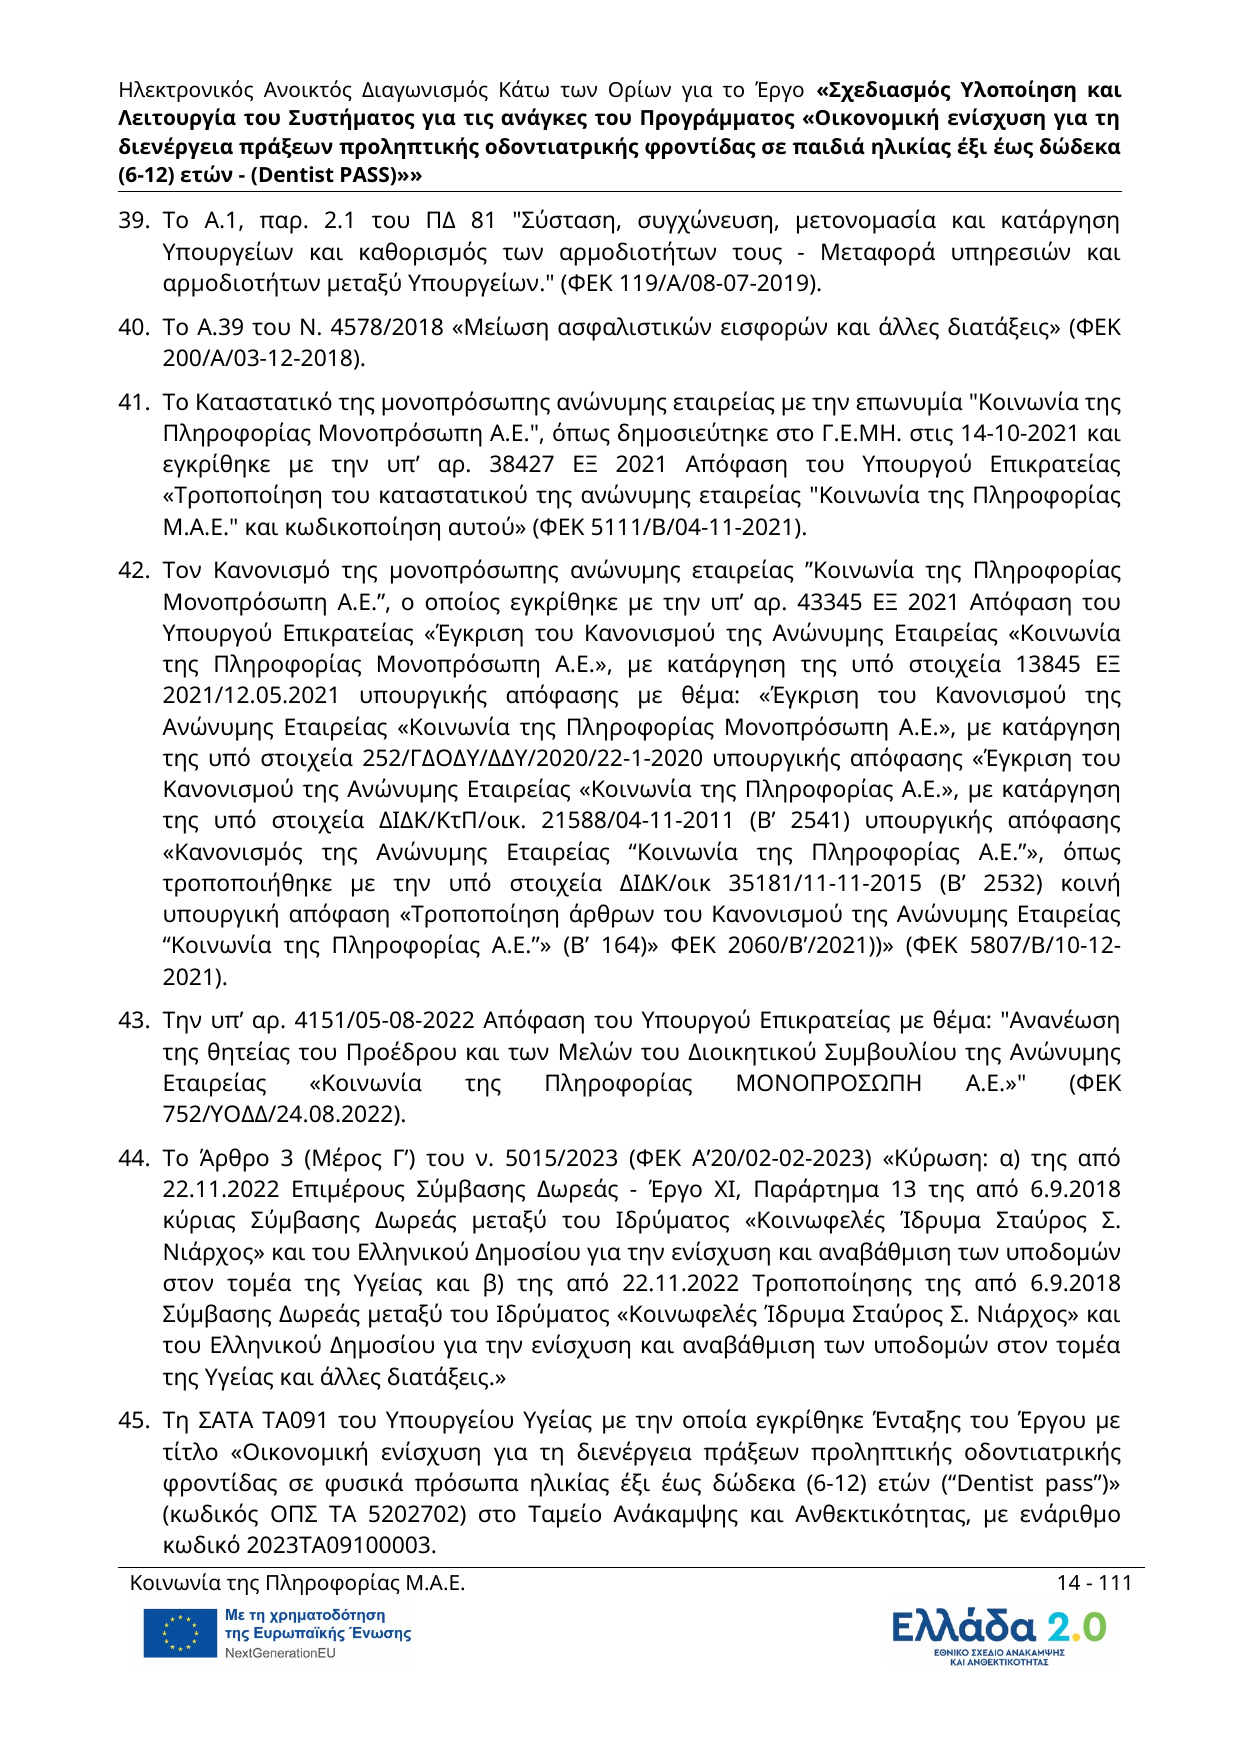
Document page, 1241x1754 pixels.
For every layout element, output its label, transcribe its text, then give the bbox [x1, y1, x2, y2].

list Τη ΣΑΤΑ TA091 του Υπουργείου Υγείας με την οποία εγκρίθηκε Ένταξης του Έργου με τίτλο «Οικονομική ενίσχυση για τη διενέργεια πράξεων προληπτικής οδοντιατρικής φροντίδας σε φυσικά πρόσωπα ηλικίας έξι έως δώδεκα (6-12) ετών (“Dentist pass”)» (κωδικός ΟΠΣ ΤΑ 5202702) στο Ταμείο Ανάκαμψης και Ανθεκτικότητας, με ενάριθμο κωδικό 2023ΤΑ09100003. [118, 1404, 1122, 1561]
list Το Α.1, παρ. 2.1 του ΠΔ 81 "Σύσταση, συγχώνευση, μετονομασία και κατάργηση Υπουργείων και καθορισμός των αρμοδιοτήτων τους - Μεταφορά υπηρεσιών και αρμοδιοτήτων μεταξύ Υπουργείων." (ΦΕΚ 119/Α/08-07-2019). [118, 204, 1122, 298]
list Το Α.39 του Ν. 4578/2018 «Μείωση ασφαλιστικών εισφορών και άλλες διατάξεις» (ΦΕΚ 200/Α/03-12-2018). [118, 311, 1122, 373]
list Τον Κανονισμό της μονοπρόσωπης ανώνυμης εταιρείας ’’Κοινωνία της Πληροφορίας Μονοπρόσωπη Α.Ε.’’, ο οποίος εγκρίθηκε με την υπ’ αρ. 43345 ΕΞ 2021 Απόφαση του Υπουργού Επικρατείας «Έγκριση του Κανονισμού της Ανώνυμης Εταιρείας «Κοινωνία της Πληροφορίας Μονοπρόσωπη Α.Ε.», με κατάργηση της υπό στοιχεία 13845 ΕΞ 2021/12.05.2021 υπουργικής απόφασης με θέμα: «Έγκριση του Κανονισμού της Ανώνυμης Εταιρείας «Κοινωνία της Πληροφορίας Μονοπρόσωπη Α.Ε.», με κατάργηση της υπό στοιχεία 252/ΓΔΟΔΥ/ΔΔΥ/2020/22-1-2020 υπουργικής απόφασης «Έγκριση του Κανονισμού της Ανώνυμης Εταιρείας «Κοινωνία της Πληροφορίας Α.Ε.», με κατάργηση της υπό στοιχεία ΔΙΔΚ/ΚτΠ/οικ. 21588/04-11-2011 (Β’ 2541) υπουργικής απόφασης «Κανονισμός της Ανώνυμης Εταιρείας “Κοινωνία της Πληροφορίας Α.Ε.”», όπως τροποποιήθηκε με την υπό στοιχεία ΔΙΔΚ/οικ 35181/11-11-2015 (Β’ 2532) κοινή υπουργική απόφαση «Τροποποίηση άρθρων του Κανονισμού της Ανώνυμης Εταιρείας “Κοινωνία της Πληροφορίας Α.Ε.”» (Β’ 164)» ΦΕΚ 2060/Β’/2021))» (ΦΕΚ 5807/Β/10-12-2021). [118, 554, 1122, 992]
list Την υπ’ αρ. 4151/05-08-2022 Απόφαση του Υπουργού Επικρατείας με θέμα: "Ανανέωση της θητείας του Προέδρου και των Μελών του Διοικητικού Συμβουλίου της Ανώνυμης Εταιρείας «Κοινωνία της Πληροφορίας ΜΟΝΟΠΡΟΣΩΠΗ Α.Ε.»" (ΦΕΚ 752/ΥΟΔΔ/24.08.2022). [118, 1004, 1122, 1129]
list Το Καταστατικό της μονοπρόσωπης ανώνυμης εταιρείας με την επωνυμία "Κοινωνία της Πληροφορίας Μονοπρόσωπη Α.Ε.", όπως δημοσιεύτηκε στο Γ.Ε.ΜΗ. στις 14-10-2021 και εγκρίθηκε με την υπ’ αρ. 38427 ΕΞ 2021 Απόφαση του Υπουργού Επικρατείας «Τροποποίηση του καταστατικού της ανώνυμης εταιρείας "Κοινωνία της Πληροφορίας Μ.Α.Ε." και κωδικοποίηση αυτού» (ΦΕΚ 5111/Β/04-11-2021). [118, 386, 1122, 542]
list Το Άρθρο 3 (Μέρος Γ’) του ν. 5015/2023 (ΦΕΚ Α’20/02-02-2023) «Κύρωση: α) της από 22.11.2022 Επιμέρους Σύμβασης Δωρεάς - Έργο ΧΙ, Παράρτημα 13 της από 6.9.2018 κύριας Σύμβασης Δωρεάς μεταξύ του Ιδρύματος «Κοινωφελές Ίδρυμα Σταύρος Σ. Νιάρχος» και του Ελληνικού Δημοσίου για την ενίσχυση και αναβάθμιση των υποδομών στον τομέα της Υγείας και β) της από 22.11.2022 Τροποποίησης της από 6.9.2018 Σύμβασης Δωρεάς μεταξύ του Ιδρύματος «Κοινωφελές Ίδρυμα Σταύρος Σ. Νιάρχος» και του Ελληνικού Δημοσίου για την ενίσχυση και αναβάθμιση των υποδομών στον τομέα της Υγείας και άλλες διατάξεις.» [118, 1142, 1122, 1392]
